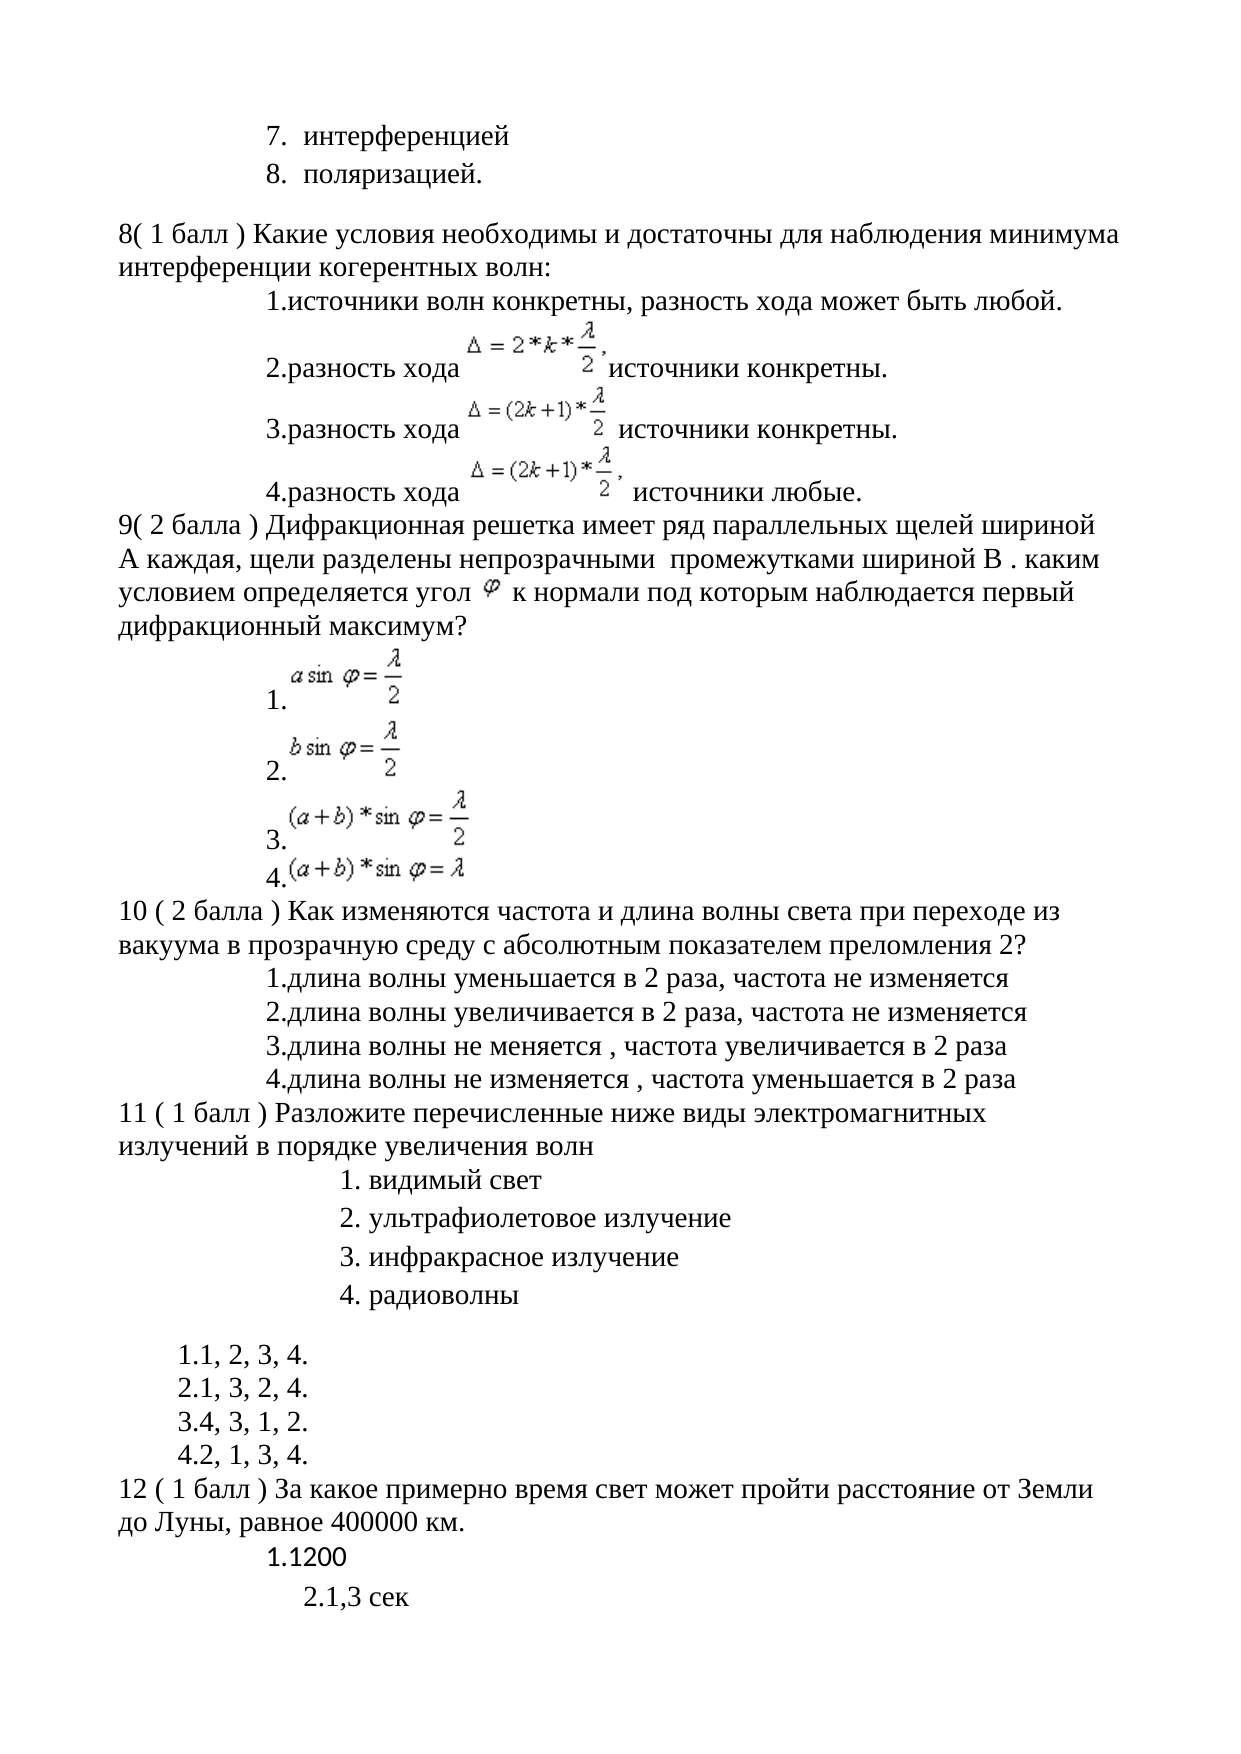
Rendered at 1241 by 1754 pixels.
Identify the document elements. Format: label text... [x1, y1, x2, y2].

text 1. [266, 642, 1122, 716]
text 2.длина волны увеличивается в 2 раза, частота не изменяется [266, 994, 1122, 1028]
text 8( 1 балл ) Какие условия необходимы и достаточны для наблюдения минимума интерференции когерентных волн: [118, 216, 1122, 283]
picture [287, 786, 483, 850]
list поляризацией. [266, 157, 1122, 190]
picture [287, 641, 410, 710]
list 2. ультрафиолетовое излучение [266, 1200, 1122, 1234]
text 4. [266, 856, 1122, 893]
text 3.длина волны не меняется , частота увеличивается в 2 раза [266, 1028, 1122, 1061]
text 4.длина волны не изменяется , частота уменьшается в 2 раза [266, 1061, 1122, 1095]
list 3. инфракрасное излучение [266, 1239, 1122, 1272]
list 1. видимый свет [266, 1162, 1122, 1195]
text 3.разность хода источники конкретны. [266, 384, 1122, 444]
text 9( 2 балла ) Дифракционная решетка имеет ряд параллельных щелей шириной А каждая, щели разделены непрозрачными промежутками шириной В . каким условием определяется угол к нормали под которым наблюдается первый дифракционный максимум? [118, 507, 1122, 642]
text 4.разность хода источники любые. [266, 444, 1122, 507]
text 10 ( 2 балла ) Как изменяются частота и длина волны света при переходе из вакуума в прозрачную среду с абсолютным показателем преломления 2? [118, 893, 1122, 961]
text 12 ( 1 балл ) За какое примерно время свет может пройти расстояние от Земли до Луны, равное 400000 км. [118, 1471, 1122, 1538]
picture [287, 716, 408, 781]
picture [467, 444, 626, 502]
text 3. [266, 787, 1122, 856]
text 1.источники волн конкретны, разность хода может быть любой. [266, 283, 1122, 317]
text 1.1, 2, 3, 4. [177, 1337, 1122, 1370]
text 2. [266, 716, 1122, 787]
text 4.2, 1, 3, 4. [177, 1437, 1122, 1471]
picture [467, 383, 611, 438]
text 3.4, 3, 1, 2. [177, 1404, 1122, 1437]
list интерференцией [266, 118, 1122, 152]
picture [287, 855, 475, 888]
picture [478, 575, 505, 602]
list 2.1,3 сек [303, 1579, 1122, 1612]
text 2.1, 3, 2, 4. [177, 1370, 1122, 1404]
text 11 ( 1 балл ) Разложите перечисленные ниже виды электромагнитных излучений в порядке увеличения волн [118, 1095, 1122, 1162]
picture [467, 316, 609, 378]
list 4. радиоволны [266, 1277, 1122, 1311]
text 1.длина волны уменьшается в 2 раза, частота не изменяется [266, 961, 1122, 994]
text 2.разность хода источники конкретны. [266, 317, 1122, 384]
